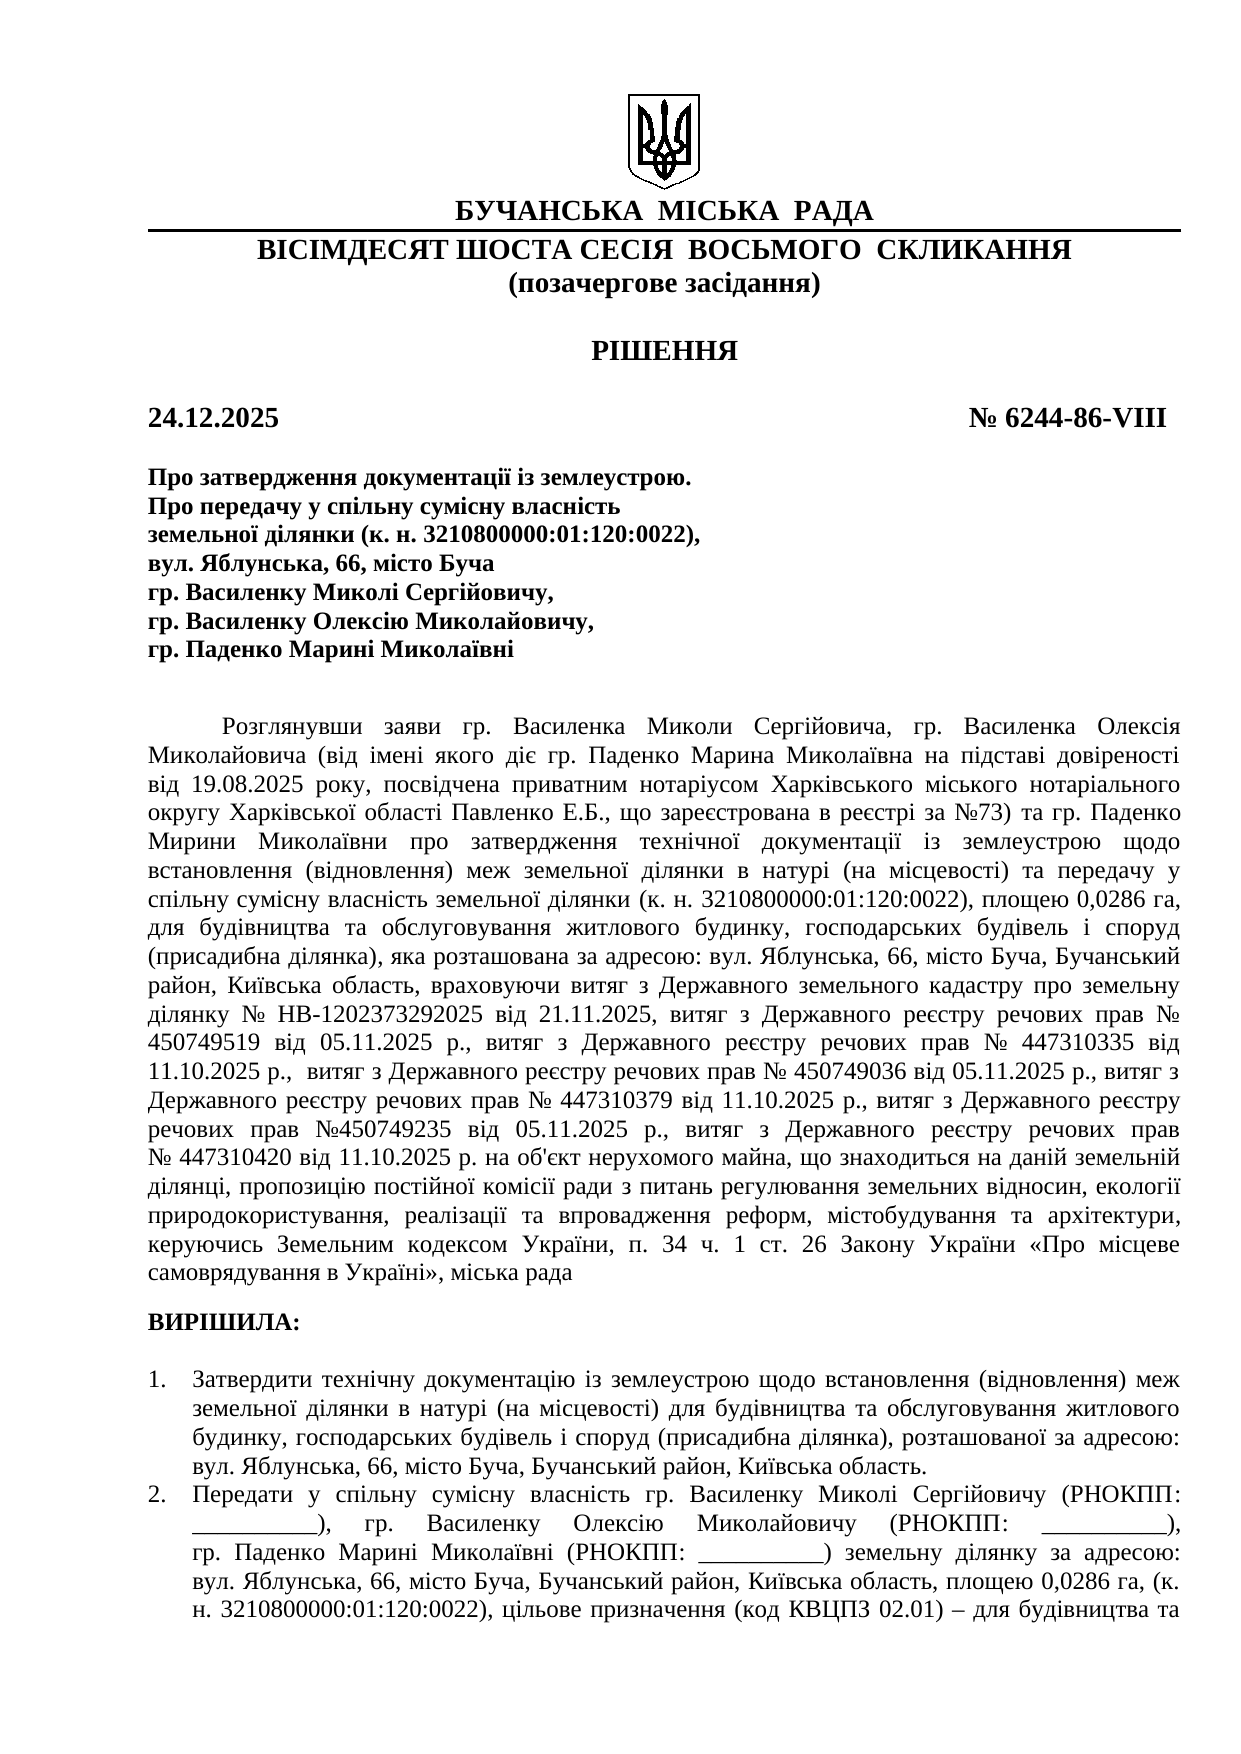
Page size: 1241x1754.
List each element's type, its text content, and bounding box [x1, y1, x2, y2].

text вул. Яблунська, 66, місто Буча [148, 548, 1181, 577]
text (позачергове засідання) [148, 266, 1181, 299]
text РІШЕННЯ [148, 333, 1181, 366]
text ВІСІМДЕСЯТ ШОСТА СЕСІЯ ВОСЬМОГО СКЛИКАННЯ [148, 232, 1181, 266]
text гр. Паденко Марині Миколаївні [148, 634, 1181, 663]
text гр. Василенку Миколі Сергійовичу, [148, 577, 1181, 606]
text 24.12.2025 № 6244-86-VIII [148, 400, 1181, 433]
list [148, 1479, 1181, 1623]
text ВИРІШИЛА: [148, 1307, 1181, 1336]
text БУЧАНСЬКА МІСЬКА РАДА [148, 193, 1181, 229]
list Затвердити технічну документацію із землеустрою щодо встановлення (відновлення) меж земельної ділянки в натурі (на місцевості) для будівництва та обслуговування житлового будинку, господарських будівель і споруд (присадибна ділянка), розташованої за адресою: вул. Яблунська, 66, місто Буча, Бучанський район, Київська область. [148, 1364, 1181, 1479]
text Про передачу у спільну сумісну власність [148, 491, 1181, 519]
text гр. Василенку Олексію Миколайовичу, [148, 606, 1181, 634]
text Розглянувши заяви гр. Василенка Миколи Сергійовича, гр. Василенка Олексія Миколайовича (від імені якого діє гр. Паденко Марина Миколаївна на підставі довіреності від 19.08.2025 року, посвідчена приватним нотаріусом Харківського міського нотаріального округу Харківської області Павленко Е.Б., що зареєстрована в реєстрі за №73) та гр. Паденко Мирини Миколаївни про затвердження технічної документації із землеустрою щодо встановлення (відновлення) меж земельної ділянки в натурі (на місцевості) та передачу у спільну сумісну власність земельної ділянки (к. н. 3210800000:01:120:0022), площею 0,0286 га, для будівництва та обслуговування житлового будинку, господарських будівель і споруд (присадибна ділянка), яка розташована за адресою: вул. Яблунська, 66, місто Буча, Бучанський район, Київська область, враховуючи витяг з Державного земельного кадастру про земельну ділянку № НВ-1202373292025 від 21.11.2025, витяг з Державного реєстру речових прав № 450749519 від 05.11.2025 р., витяг з Державного реєстру речових прав № 447310335 від 11.10.2025 р., витяг з Державного реєстру речових прав № 450749036 від 05.11.2025 р., витяг з Державного реєстру речових прав № 447310379 від 11.10.2025 р., витяг з Державного реєстру речових прав №450749235 від 05.11.2025 р., витяг з Державного реєстру речових прав № 447310420 від 11.10.2025 р. на об'єкт нерухомого майна, що знаходиться на даній земельній ділянці, пропозицію постійної комісії ради з питань регулювання земельних відносин, екології природокористування, реалізації та впровадження реформ, містобудування та архітектури, керуючись Земельним кодексом України, п. 34 ч. 1 ст. 26 Закону України «Про місцеве самоврядування в Україні», міська рада [148, 711, 1181, 1286]
text земельної ділянки (к. н. 3210800000:01:120:0022), [148, 519, 1181, 548]
text Про затвердження документації із землеустрою. [148, 462, 1181, 491]
